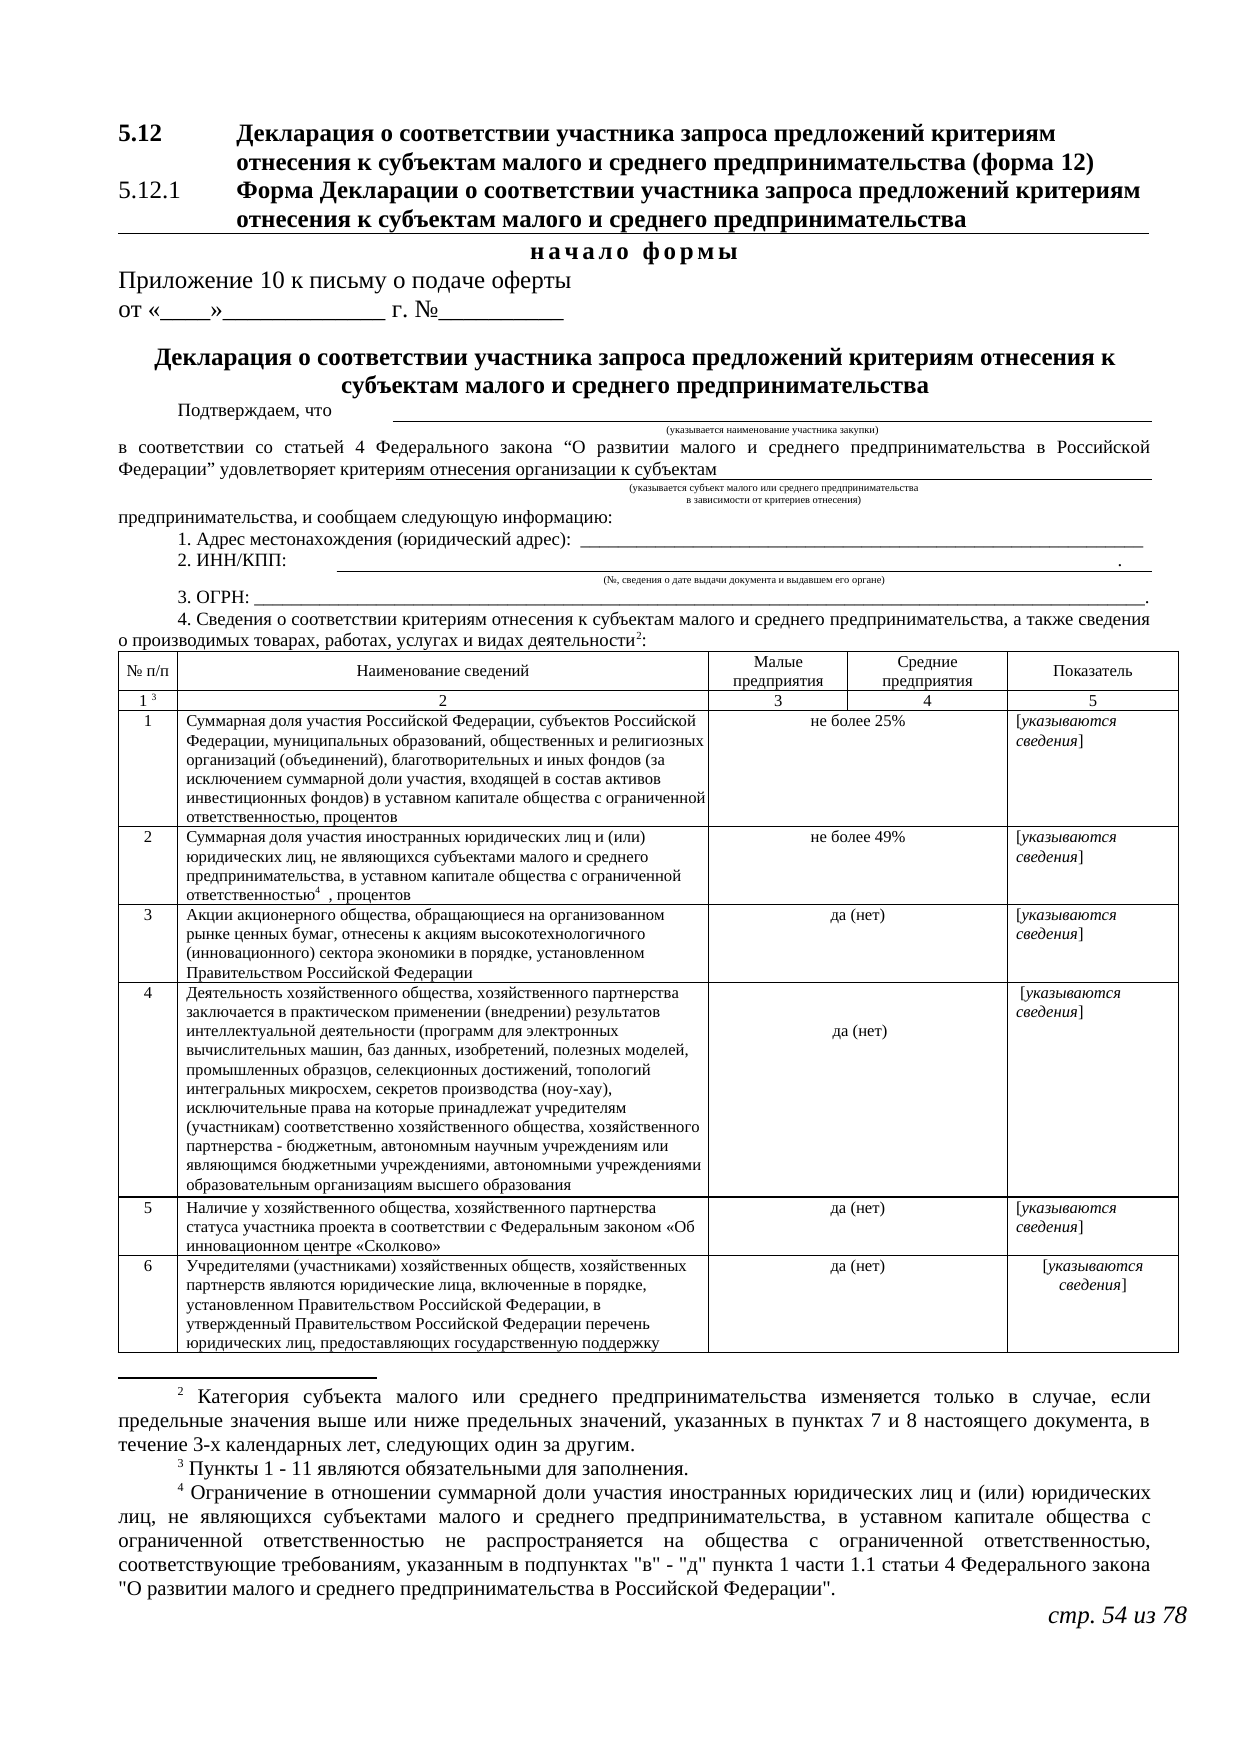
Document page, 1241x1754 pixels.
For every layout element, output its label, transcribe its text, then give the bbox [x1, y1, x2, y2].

table_cell не более 25% [709, 711, 1007, 826]
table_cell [1008, 1256, 1178, 1352]
table_cell Акции акционерного общества, обращающиеся на организованном рынке ценных бумаг, отнесены к акциям высокотехнологичного (инновационного) сектора экономики в порядке, установленном Правительством Российской Федерации [178, 905, 708, 982]
table_cell 3 [119, 905, 177, 982]
table_cell да (нет) [709, 1256, 1007, 1352]
text (№, сведения о дате выдачи документа и выдавшем его органе) [337, 572, 1152, 586]
text Подтверждаем, что [118, 399, 1152, 421]
table_cell [указываются сведения] [1008, 983, 1178, 1196]
text (указывается субъект малого или среднего предпринимательства в зависимости от критериев отнесения) [396, 480, 1152, 506]
table_cell 3 [709, 691, 847, 710]
table_cell 5 [119, 1198, 177, 1255]
table_cell 4 [119, 983, 177, 1196]
subtitle Декларация о соответствии участника запроса предложений критериям отнесения к субъектам малого и среднего предпринимательства (форма 12) [118, 118, 1152, 176]
table_header Средние предприятия [848, 652, 1007, 690]
table_header Малые предприятия [709, 652, 847, 690]
table_cell 6 [119, 1256, 177, 1352]
table_cell 2 [119, 827, 177, 904]
text 3. ОГРН: _______________________________________________________________________________________________. [177, 586, 1152, 607]
text в соответствии со статьей 4 Федерального закона “О развитии малого и среднего предпринимательства в Российской Федерации” удовлетворяет критериям отнесения организации к субъектам [118, 436, 1152, 479]
table_cell Суммарная доля участия Российской Федерации, субъектов Российской Федерации, муниципальных образований, общественных и религиозных организаций (объединений), благотворительных и иных фондов (за исключением суммарной доли участия, входящей в состав активов инвестиционных фондов) в уставном капитале общества с ограниченной ответственностью, процентов [178, 711, 708, 826]
text 4. Сведения о соответствии критериям отнесения к субъектам малого и среднего предпринимательства, а также сведения о производимых товарах, работах, услугах и видах деятельности: [118, 607, 1152, 651]
table_cell да (нет) [709, 983, 1007, 1196]
table_cell 1 [119, 691, 177, 710]
table_cell 5 [1008, 691, 1178, 710]
text (указывается наименование участника закупки) [393, 422, 1152, 436]
table_cell да (нет) [709, 905, 1007, 982]
text Приложение 10 к письму о подаче оферты от «____»_____________ г. №__________ [118, 265, 1152, 322]
table_cell 1 [119, 711, 177, 826]
text предпринимательства, и сообщаем следующую информацию: [118, 506, 1152, 528]
table_cell [указываются сведения] [1008, 905, 1178, 982]
table_header Показатель [1008, 652, 1178, 690]
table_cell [178, 1256, 708, 1352]
text начало формы [118, 234, 1149, 265]
table_cell Суммарная доля участия иностранных юридических лиц и (или) юридических лиц, не являющихся субъектами малого и среднего предпринимательства, в уставном капитале общества с ограниченной ответственностью , процентов [178, 827, 708, 904]
text 2. ИНН/КПП: . [177, 549, 1152, 571]
text 1. Адрес местонахождения (юридический адрес): ____________________________________________________________ [177, 528, 1152, 549]
table_cell 4 [848, 691, 1007, 710]
table_cell Наличие у хозяйственного общества, хозяйственного партнерства статуса участника проекта в соответствии с Федеральным законом «Об инновационном центре «Сколково» [178, 1198, 708, 1255]
table_cell 2 [178, 691, 708, 710]
table_cell [указываются сведения] [1008, 827, 1178, 904]
table_header № п/п [119, 652, 177, 690]
text Декларация о соответствии участника запроса предложений критериям отнесения к субъектам малого и среднего предпринимательства [118, 342, 1152, 399]
table_cell не более 49% [709, 827, 1007, 904]
table_header Наименование сведений [178, 652, 708, 690]
table_cell [указываются сведения] [1008, 1198, 1178, 1255]
table_cell Деятельность хозяйственного общества, хозяйственного партнерства заключается в практическом применении (внедрении) результатов интеллектуальной деятельности (программ для электронных вычислительных машин, баз данных, изобретений, полезных моделей, промышленных образцов, селекционных достижений, топологий интегральных микросхем, секретов производства (ноу-хау), исключительные права на которые принадлежат учредителям (участникам) соответственно хозяйственного общества, хозяйственного партнерства - бюджетным, автономным научным учреждениям или являющимся бюджетными учреждениями, автономными учреждениями образовательным организациям высшего образования [178, 983, 708, 1196]
table_cell да (нет) [709, 1198, 1007, 1255]
table_cell [указываются сведения] [1008, 711, 1178, 826]
list Форма Декларации о соответствии участника запроса предложений критериям отнесения к субъектам малого и среднего предпринимательства [118, 176, 1152, 233]
